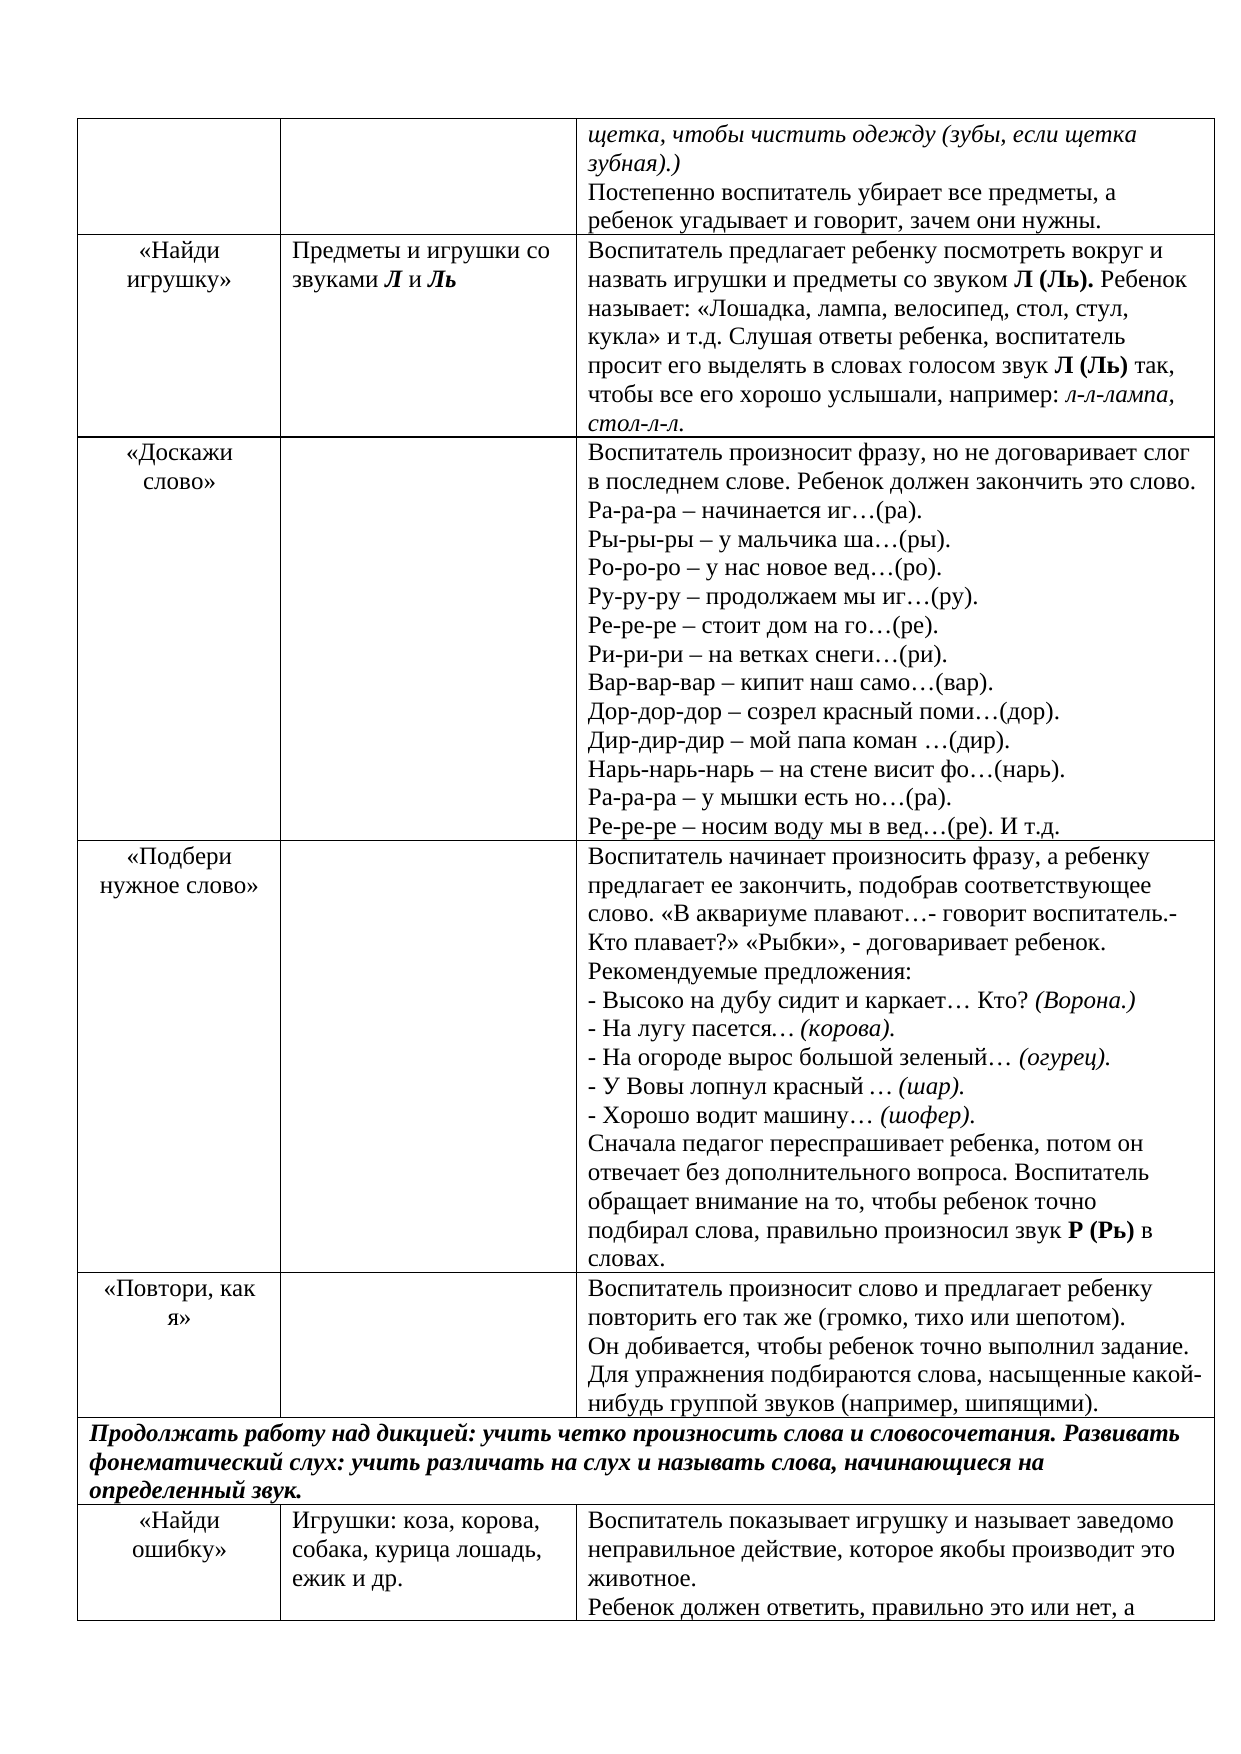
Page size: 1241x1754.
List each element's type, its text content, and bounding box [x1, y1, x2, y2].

table_cell Воспитатель произносит слово и предлагает ребенку повторить его так же (громко, тихо или шепотом). Он добивается, чтобы ребенок точно выполнил задание. Для упражнения подбираются слова, насыщенные какой-нибудь группой звуков (например, шипящими). [577, 1273, 1214, 1417]
table_cell Воспитатель предлагает ребенку посмотреть вокруг и назвать игрушки и предметы со звуком Л (Ль). Ребенок называет: «Лошадка, лампа, велосипед, стол, стул, кукла» и т.д. Слушая ответы ребенка, воспитатель просит его выделять в словах голосом звук Л (Ль) так, чтобы все его хорошо услышали, например: л-л-лампа, стол-л-л. [577, 235, 1214, 436]
table_cell Предметы и игрушки со звуками Л и Ль [281, 235, 576, 436]
table_cell [281, 841, 576, 1272]
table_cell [281, 119, 576, 234]
table_cell Продолжать работу над дикцией: учить четко произносить слова и словосочетания. Развивать фонематический слух: учить различать на слух и называть слова, начинающиеся на определенный звук. [78, 1418, 1214, 1504]
table_cell «Найди ошибку» [78, 1505, 280, 1620]
table_cell «Подбери нужное слово» [78, 841, 280, 1272]
table_cell Воспитатель начинает произносить фразу, а ребенку предлагает ее закончить, подобрав соответствующее слово. «В аквариуме плавают…- говорит воспитатель.- Кто плавает?» «Рыбки», - договаривает ребенок. Рекомендуемые предложения: - Высоко на дубу сидит и каркает… Кто? (Ворона.) - На лугу пасется… (корова). - На огороде вырос большой зеленый… (огурец). - У Вовы лопнул красный … (шар). - Хорошо водит машину… (шофер). Сначала педагог переспрашивает ребенка, потом он отвечает без дополнительного вопроса. Воспитатель обращает внимание на то, чтобы ребенок точно подбирал слова, правильно произносил звук Р (Рь) в словах. [577, 841, 1214, 1272]
table_cell Воспитатель произносит фразу, но не договаривает слог в последнем слове. Ребенок должен закончить это слово. Ра-ра-ра – начинается иг…(ра). Ры-ры-ры – у мальчика ша…(ры). Ро-ро-ро – у нас новое вед…(ро). Ру-ру-ру – продолжаем мы иг…(ру). Ре-ре-ре – стоит дом на го…(ре). Ри-ри-ри – на ветках снеги…(ри). Вар-вар-вар – кипит наш само…(вар). Дор-дор-дор – созрел красный поми…(дор). Дир-дир-дир – мой папа коман …(дир). Нарь-нарь-нарь – на стене висит фо…(нарь). Ра-ра-ра – у мышки есть но…(ра). Ре-ре-ре – носим воду мы в вед…(ре). И т.д. [577, 438, 1214, 840]
table_cell «Повтори, как я» [78, 1273, 280, 1417]
table_cell «Найди игрушку» [78, 235, 280, 436]
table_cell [78, 119, 280, 234]
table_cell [577, 1505, 1214, 1620]
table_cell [577, 119, 1214, 234]
table_cell [281, 1273, 576, 1417]
table_cell [281, 438, 576, 840]
table_cell «Доскажи слово» [78, 438, 280, 840]
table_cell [281, 1505, 576, 1620]
